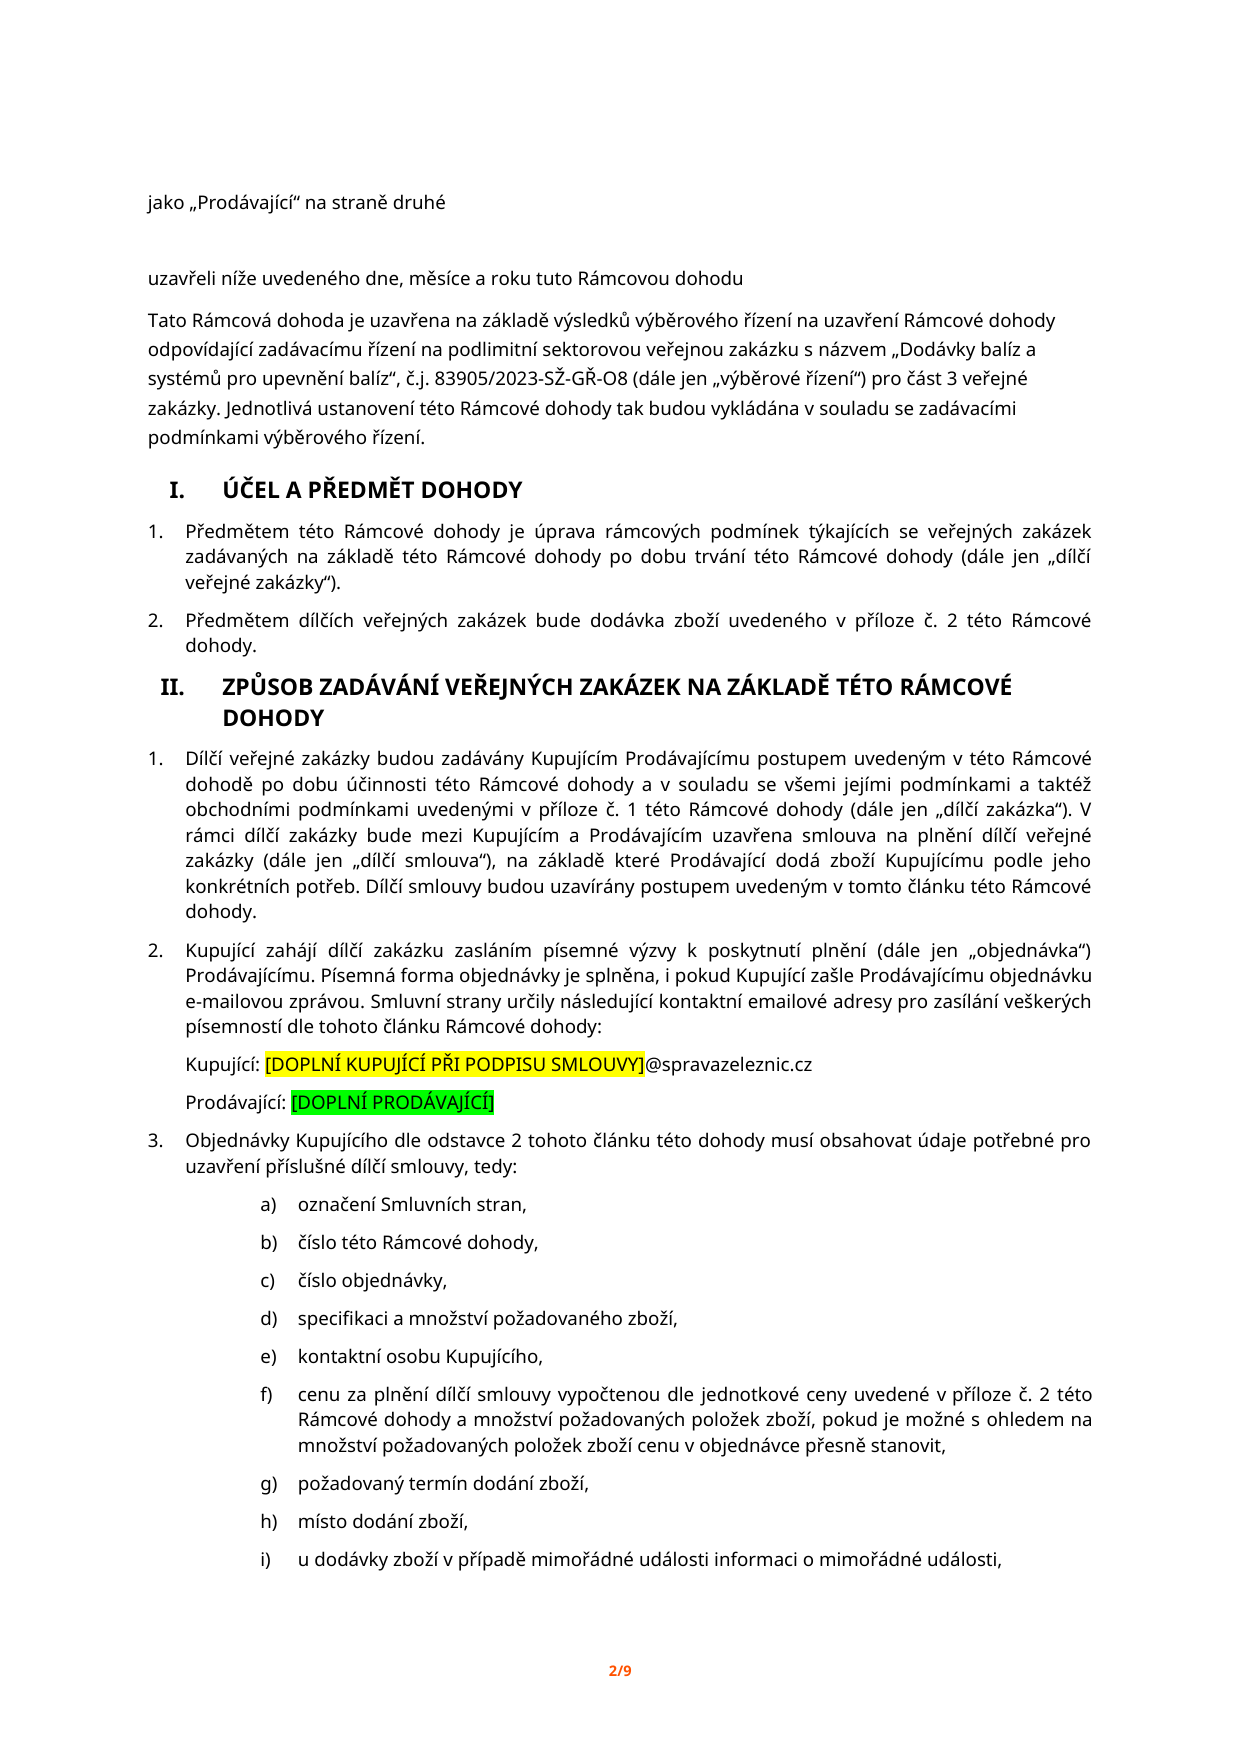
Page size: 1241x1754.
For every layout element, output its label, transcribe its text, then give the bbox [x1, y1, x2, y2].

text Předmětem této Rámcové dohody je úprava rámcových podmínek týkajících se veřejných zakázek zadávaných na základě této Rámcové dohody po dobu trvání této Rámcové dohody (dále jen „dílčí veřejné zakázky“). [148, 518, 1093, 595]
text Objednávky Kupujícího dle odstavce 2 tohoto článku této dohody musí obsahovat údaje potřebné pro uzavření příslušné dílčí smlouvy, tedy: [148, 1127, 1093, 1178]
text jako „Prodávající“ na straně druhé [148, 189, 1093, 215]
list specifikaci a množství požadovaného zboží, [260, 1305, 1093, 1331]
list cenu za plnění dílčí smlouvy vypočtenou dle jednotkové ceny uvedené v příloze č. 2 této Rámcové dohody a množství požadovaných položek zboží, pokud je možné s ohledem na množství požadovaných položek zboží cenu v objednávce přesně stanovit, [260, 1381, 1093, 1458]
list číslo objednávky, [260, 1267, 1093, 1293]
text Tato Rámcová dohoda je uzavřena na základě výsledků výběrového řízení na uzavření Rámcové dohody odpovídající zadávacímu řízení na podlimitní sektorovou veřejnou zakázku s názvem „Dodávky balíz a systémů pro upevnění balíz“, č.j. 83905/2023-SŽ-GŘ-O8 (dále jen „výběrové řízení“) pro část 3 veřejné zakázky. Jednotlivá ustanovení této Rámcové dohody tak budou vykládána v souladu se zadávacími podmínkami výběrového řízení. [148, 307, 1093, 450]
list Dílčí veřejné zakázky budou zadávány Kupujícím Prodávajícímu postupem uvedeným v této Rámcové dohodě po dobu účinnosti této Rámcové dohody a v souladu se všemi jejími podmínkami a taktéž obchodními podmínkami uvedenými v příloze č. 1 této Rámcové dohody (dále jen „dílčí zakázka“). V rámci dílčí zakázky bude mezi Kupujícím a Prodávajícím uzavřena smlouva na plnění dílčí veřejné zakázky (dále jen „dílčí smlouva“), na základě které Prodávající dodá zboží Kupujícímu podle jeho konkrétních potřeb. Dílčí smlouvy budou uzavírány postupem uvedeným v tomto článku této Rámcové dohody. [148, 746, 1093, 924]
text Prodávající: [DOPLNÍ PRODÁVAJÍCÍ] [185, 1089, 1093, 1115]
list požadovaný termín dodání zboží, [260, 1470, 1093, 1496]
list ZPŮSOB ZADÁVÁNÍ VEŘEJNÝCH ZAKÁZEK NA ZÁKLADĚ TÉTO RÁMCOVÉ DOHODY [185, 671, 1093, 733]
list kontaktní osobu Kupujícího, [260, 1343, 1093, 1369]
text Kupující: [DOPLNÍ KUPUJÍCÍ PŘI PODPISU SMLOUVY]@spravazeleznic.cz [645, 1051, 1093, 1077]
list číslo této Rámcové dohody, [260, 1229, 1093, 1254]
text Kupující zahájí dílčí zakázku zasláním písemné výzvy k poskytnutí plnění (dále jen „objednávka“) Prodávajícímu. Písemná forma objednávky je splněna, i pokud Kupující zašle Prodávajícímu objednávku e-mailovou zprávou. Smluvní strany určily následující kontaktní emailové adresy pro zasílání veškerých písemností dle tohoto článku Rámcové dohody: [148, 937, 1093, 1039]
list místo dodání zboží, [260, 1508, 1093, 1534]
list u dodávky zboží v případě mimořádné události informaci o mimořádné události, [260, 1546, 1093, 1572]
list ÚČEL A PŘEDMĚT DOHODY [185, 474, 1093, 506]
list označení Smluvních stran, [260, 1191, 1093, 1217]
text uzavřeli níže uvedeného dne, měsíce a roku tuto Rámcovou dohodu [148, 265, 1093, 291]
text Předmětem dílčích veřejných zakázek bude dodávka zboží uvedeného v příloze č. 2 této Rámcové dohody. [148, 607, 1093, 658]
